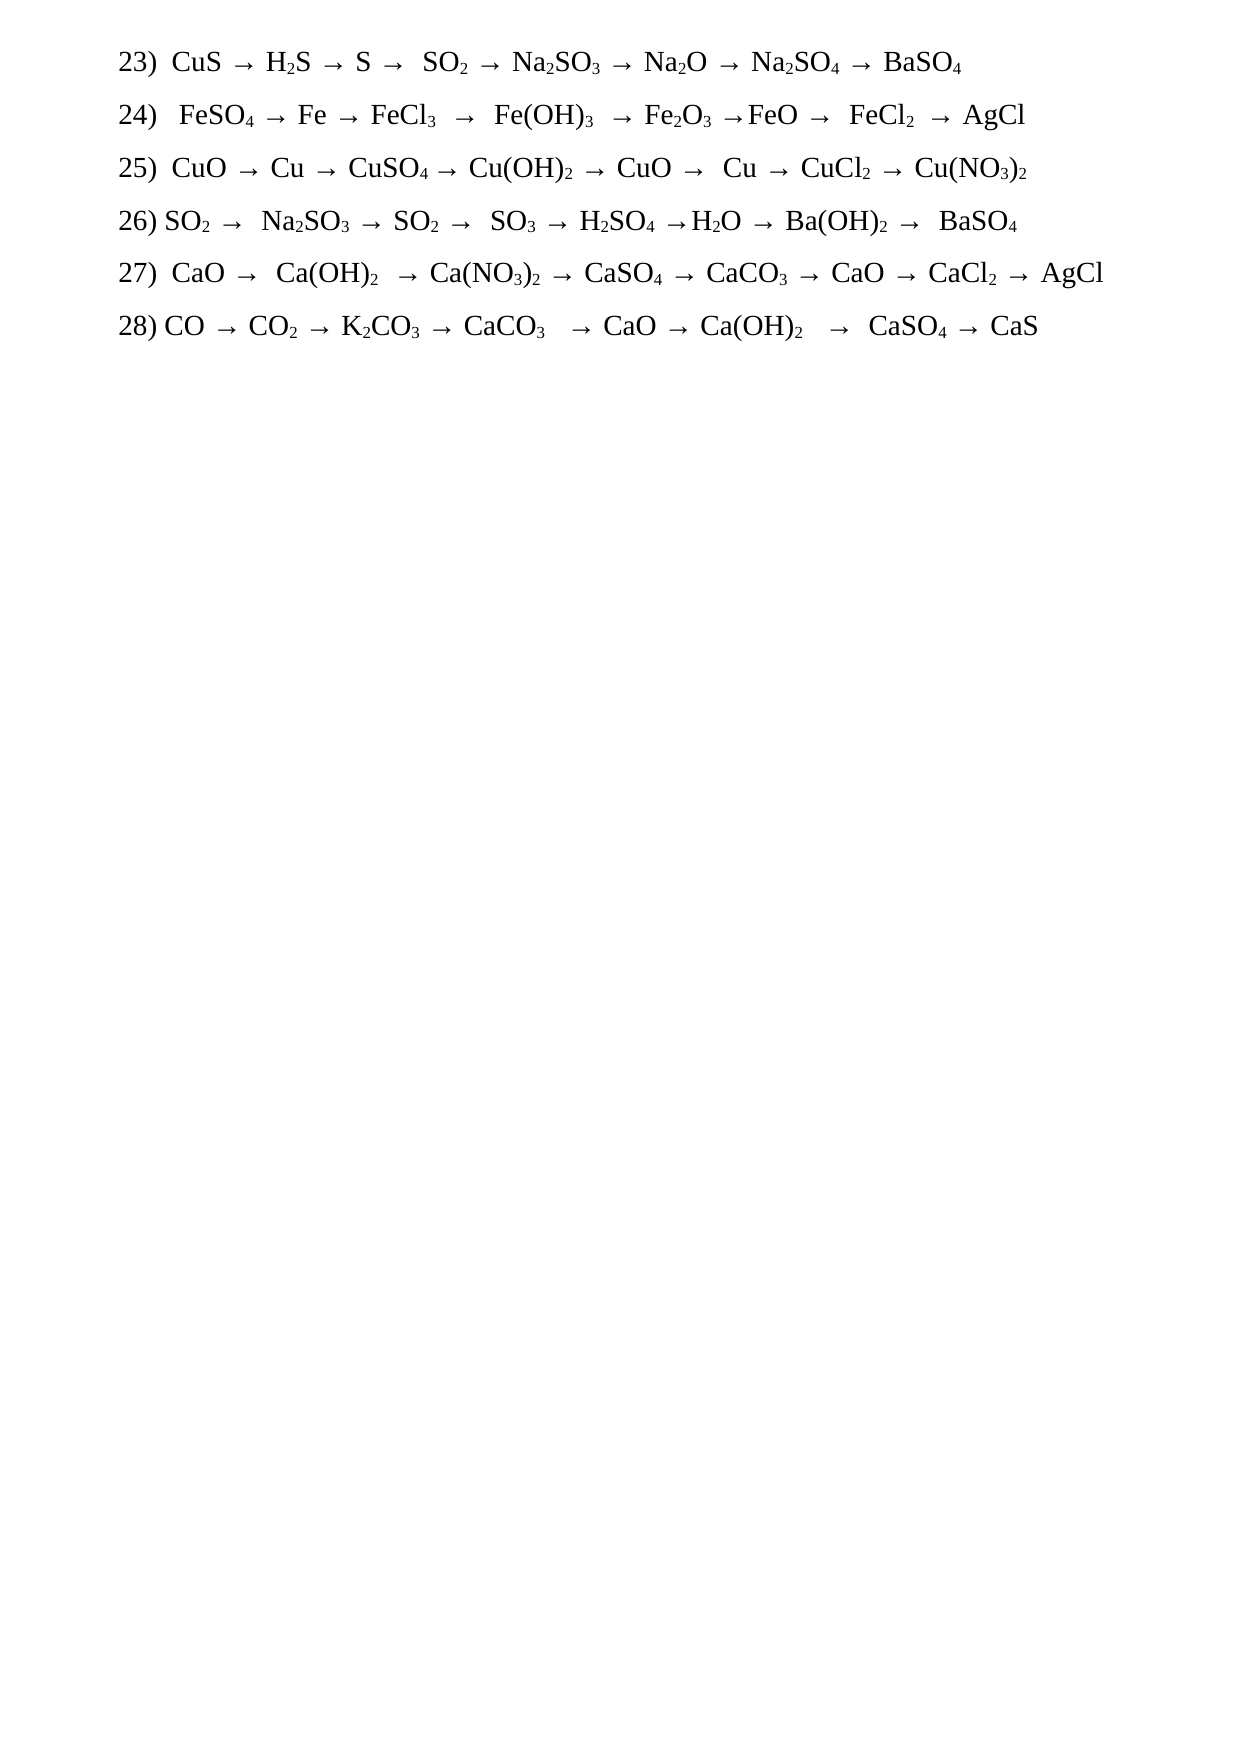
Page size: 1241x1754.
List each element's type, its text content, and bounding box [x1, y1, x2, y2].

text 25) CuO → Cu → CuSO4 → Cu(OH)2 → CuO → Cu → CuCl2 → Cu(NO3)2 [118, 150, 1181, 183]
text 24) FeSO4 → Fe → FeCl3 → Fe(OH)3 → Fe2O3 →FeO → FeCl2 → AgCl [118, 97, 1181, 131]
text 26) SO2 → Na2SO3 → SO2 → SO3 → H2SO4 →H2O → Ba(OH)2 → BaSO4 [118, 203, 1181, 236]
text 28) CO → CO2 → K2CO3 → CaCO3 → CaO → Ca(OH)2 → CaSO4 → CaS [118, 308, 1181, 342]
text 23) CuS → H2S → S → SO2 → Na2SO3 → Na2O → Na2SO4 → BaSO4 [118, 44, 1181, 78]
text 27) CaO → Ca(OH)2 → Ca(NO3)2 → CaSO4 → CaCO3 → CaO → CaCl2 → AgCl [118, 256, 1181, 289]
